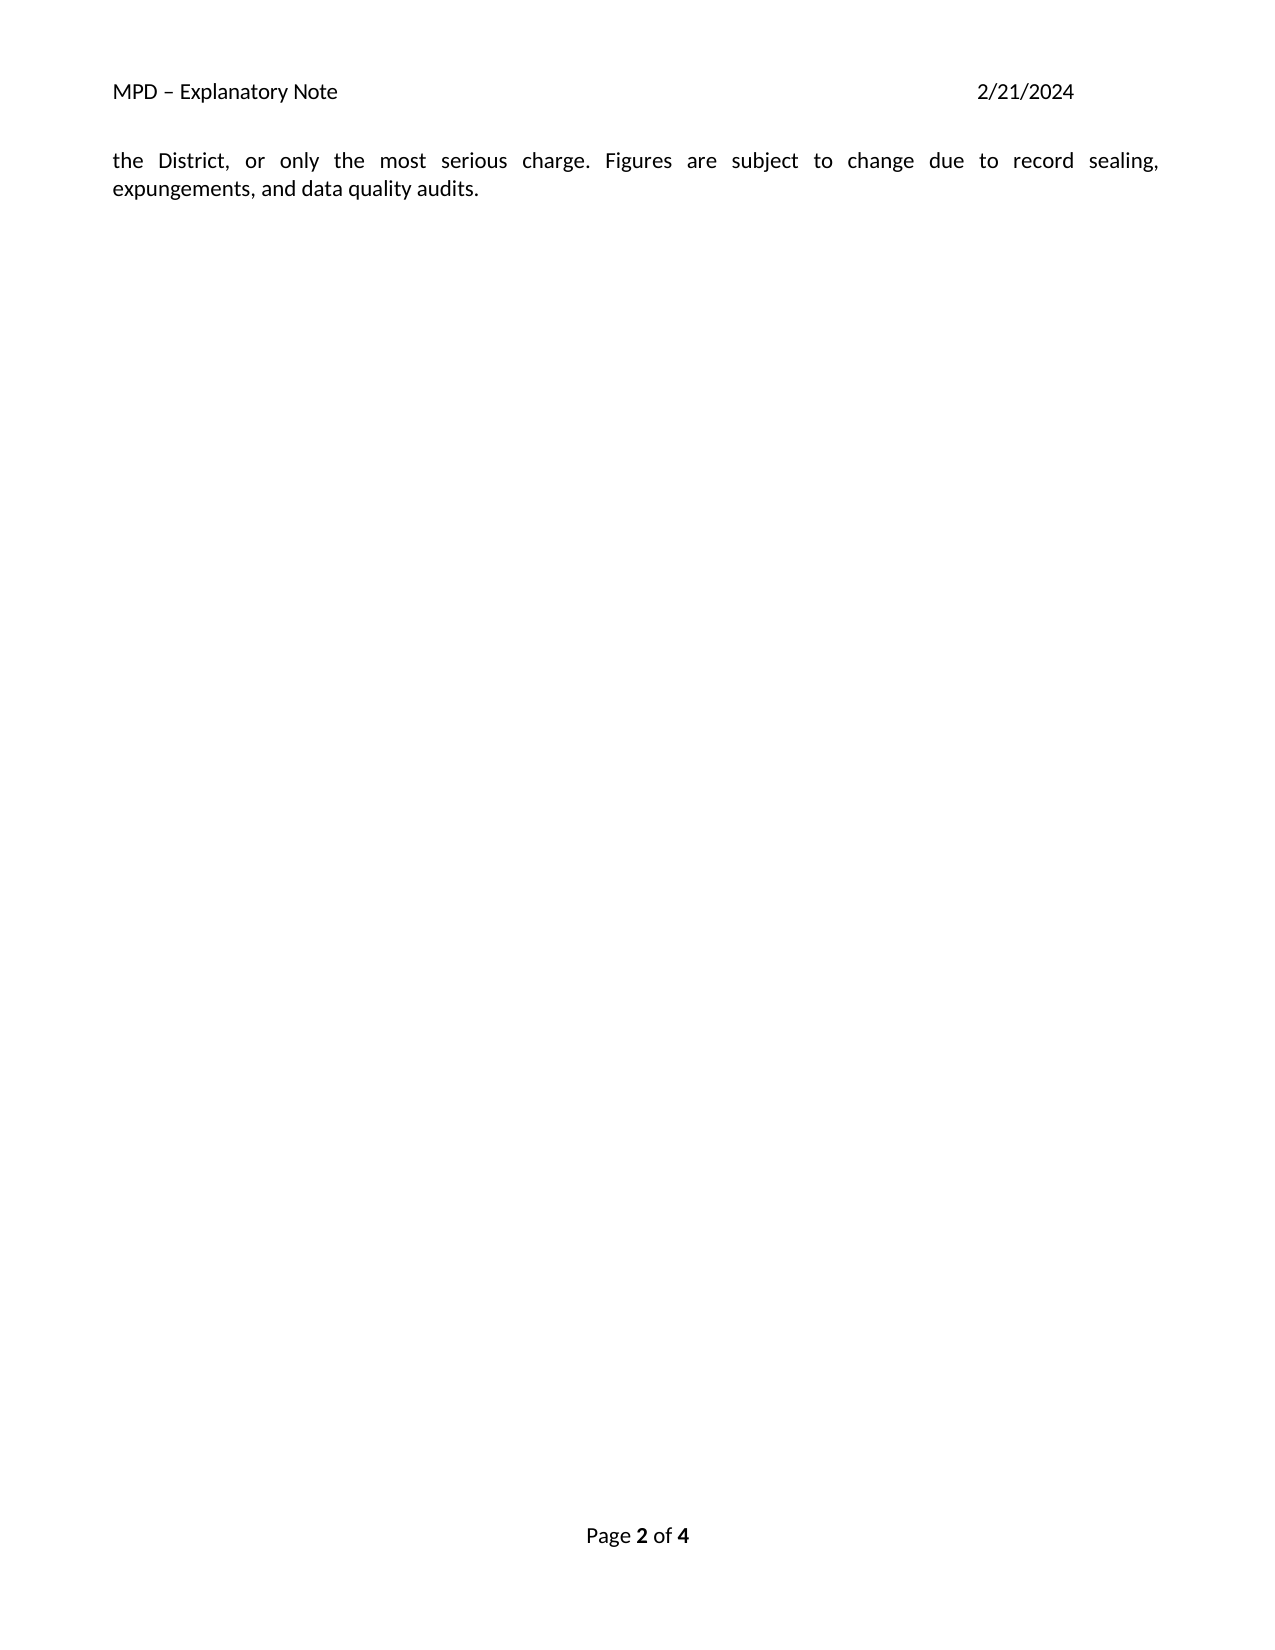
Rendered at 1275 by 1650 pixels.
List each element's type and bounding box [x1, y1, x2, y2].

text [112, 146, 1160, 202]
